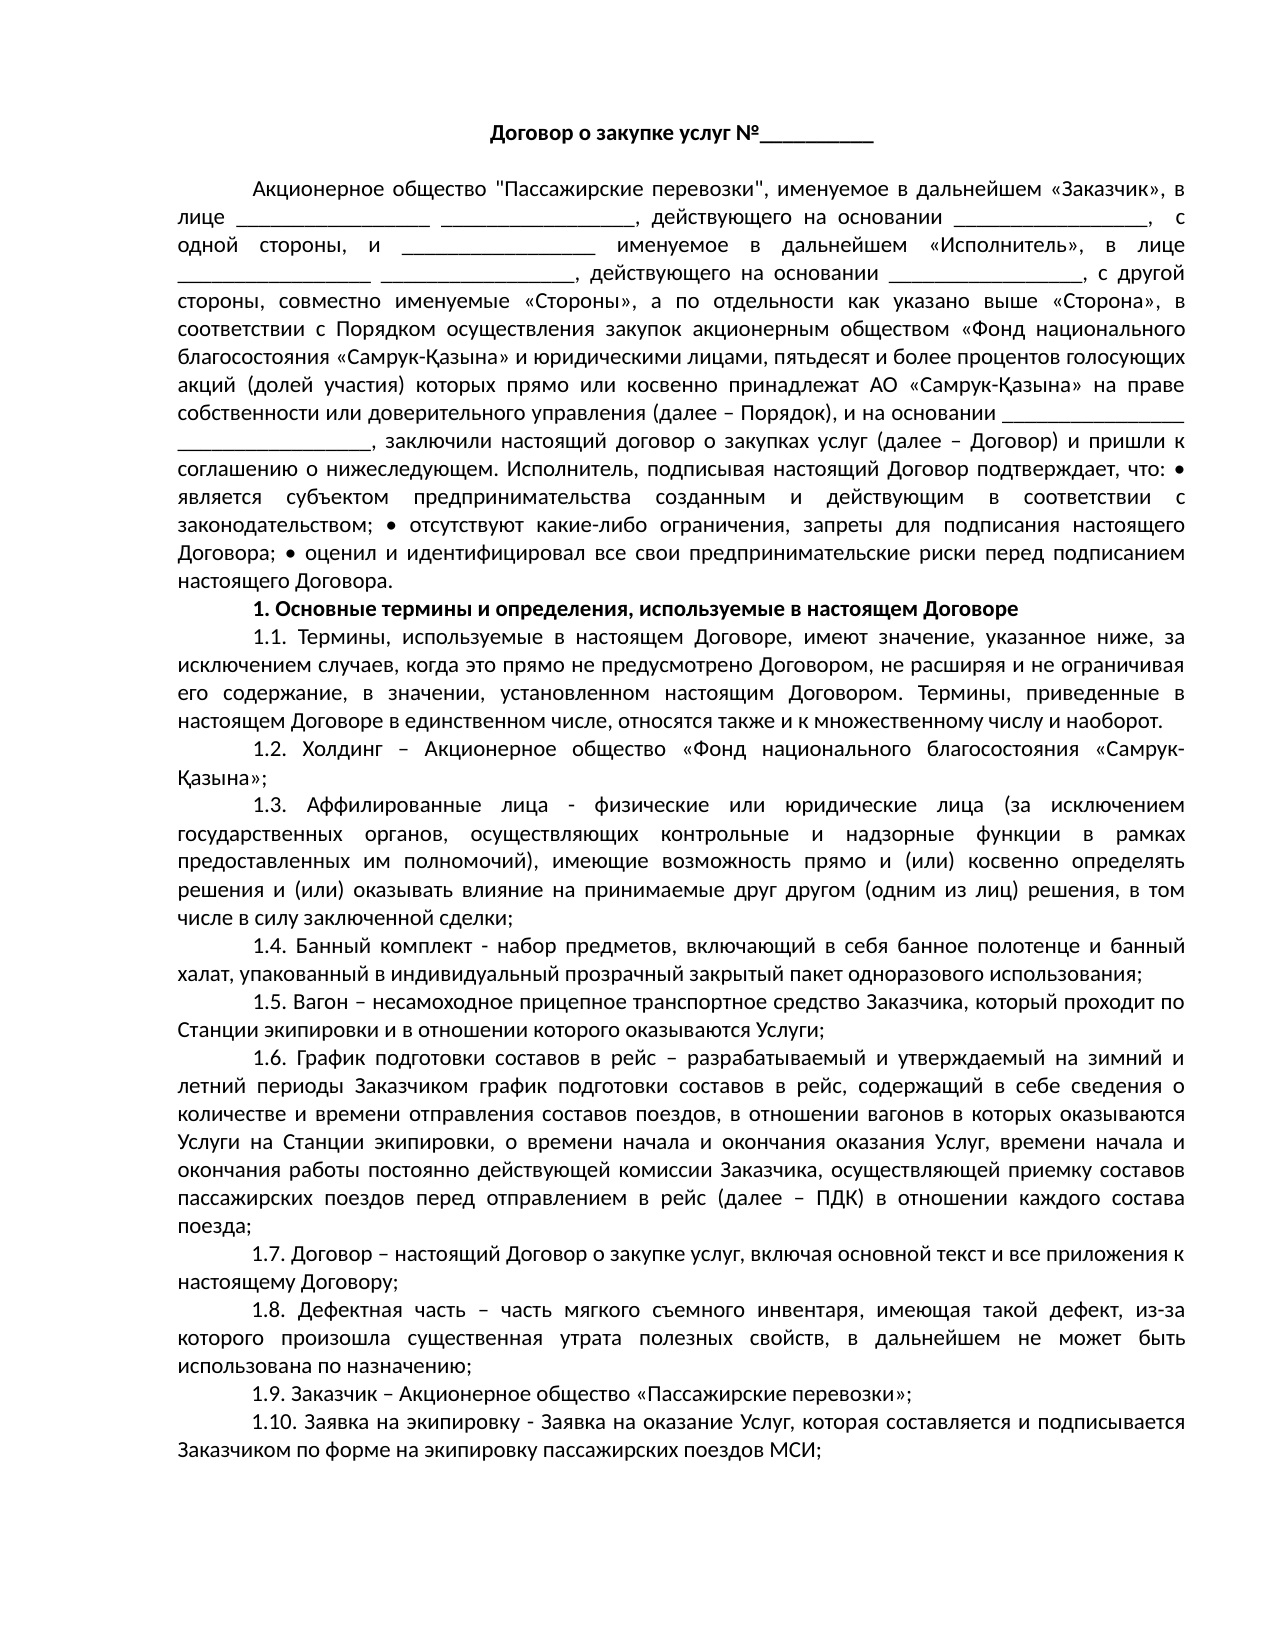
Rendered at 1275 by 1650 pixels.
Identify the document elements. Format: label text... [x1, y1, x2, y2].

text 1. Основные термины и определения, используемые в настоящем Договоре [177, 594, 1186, 622]
text 1.1. Термины, используемые в настоящем Договоре, имеют значение, указанное ниже, за исключением случаев, когда это прямо не предусмотрено Договором, не расширяя и не ограничивая его содержание, в значении, установленном настоящим Договором. Термины, приведенные в настоящем Договоре в единственном числе, относятся также и к множественному числу и наоборот. [177, 622, 1186, 734]
text 1.9. Заказчик – Акционерное общество «Пассажирские перевозки»; [177, 1379, 1186, 1407]
text Акционерное общество "Пассажирские перевозки", именуемое в дальнейшем «Заказчик», в лице _________________ _________________, действующего на основании _________________, с одной стороны, и _________________ именуемое в дальнейшем «Исполнитель», в лице _________________ _________________, действующего на основании _________________, с другой стороны, совместно именуемые «Стороны», а по отдельности как указано выше «Сторона», в соответствии с Порядком осуществления закупок акционерным обществом «Фонд национального благосостояния «Самрук-Қазына» и юридическими лицами, пятьдесят и более процентов голосующих акций (долей участия) которых прямо или косвенно принадлежат АО «Самрук-Қазына» на праве собственности или доверительного управления (далее – Порядок), и на основании ________________ _________________, заключили настоящий договор о закупках услуг (далее – Договор) и пришли к соглашению о нижеследующем. Исполнитель, подписывая настоящий Договор подтверждает, что: • является субъектом предпринимательства созданным и действующим в соответствии с законодательством; • отсутствуют какие-либо ограничения, запреты для подписания настоящего Договора; • оценил и идентифицировал все свои предпринимательские риски перед подписанием настоящего Договора. [177, 174, 1186, 594]
text Договор о закупке услуг №__________ [177, 118, 1186, 146]
text 1.5. Вагон – несамоходное прицепное транспортное средство Заказчика, который проходит по Станции экипировки и в отношении которого оказываются Услуги; [177, 987, 1186, 1043]
text 1.10. Заявка на экипировку - Заявка на оказание Услуг, которая составляется и подписывается Заказчиком по форме на экипировку пассажирских поездов МСИ; [177, 1407, 1186, 1463]
text 1.7. Договор – настоящий Договор о закупке услуг, включая основной текст и все приложения к настоящему Договору; [177, 1239, 1186, 1295]
text 1.6. График подготовки составов в рейс – разрабатываемый и утверждаемый на зимний и летний периоды Заказчиком график подготовки составов в рейс, содержащий в себе сведения о количестве и времени отправления составов поездов, в отношении вагонов в которых оказываются Услуги на Станции экипировки, о времени начала и окончания оказания Услуг, времени начала и окончания работы постоянно действующей комиссии Заказчика, осуществляющей приемку составов пассажирских поездов перед отправлением в рейс (далее – ПДК) в отношении каждого состава поезда; [177, 1043, 1186, 1239]
text 1.4. Банный комплект - набор предметов, включающий в себя банное полотенце и банный халат, упакованный в индивидуальный прозрачный закрытый пакет одноразового использования; [177, 931, 1186, 987]
text 1.3. Аффилированные лица - физические или юридические лица (за исключением государственных органов, осуществляющих контрольные и надзорные функции в рамках предоставленных им полномочий), имеющие возможность прямо и (или) косвенно определять решения и (или) оказывать влияние на принимаемые друг другом (одним из лиц) решения, в том числе в силу заключенной сделки; [177, 791, 1186, 931]
text 1.8. Дефектная часть – часть мягкого съемного инвентаря, имеющая такой дефект, из-за которого произошла существенная утрата полезных свойств, в дальнейшем не может быть использована по назначению; [177, 1295, 1186, 1379]
text 1.2. Холдинг – Акционерное общество «Фонд национального благосостояния «Самрук-Қазына»; [177, 734, 1186, 791]
